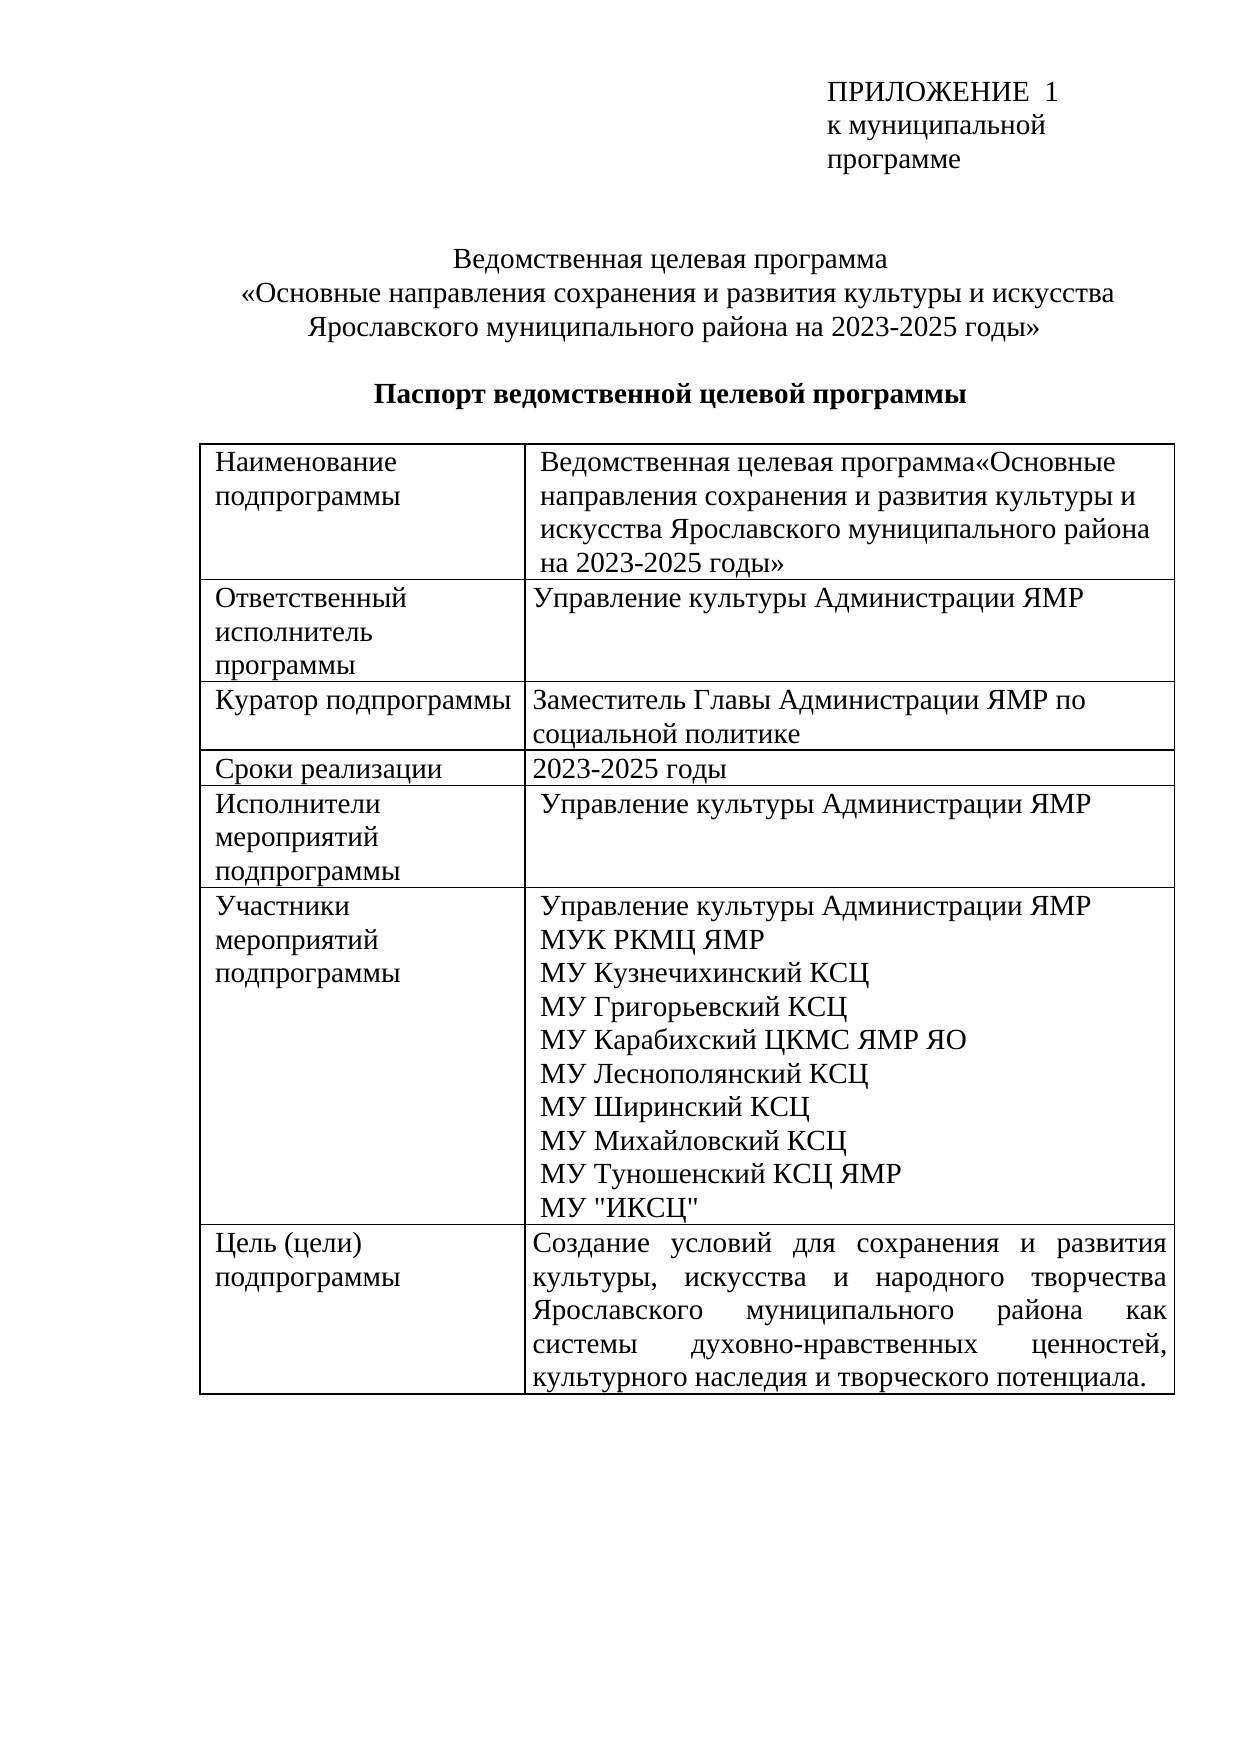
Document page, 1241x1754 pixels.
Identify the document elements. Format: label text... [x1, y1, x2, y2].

table_header Наименование подпрограммы [201, 445, 524, 578]
table_cell Сроки реализации [201, 751, 524, 784]
text ПРИЛОЖЕНИЕ 1 [768, 74, 1163, 107]
text к муниципальной программе [827, 107, 1163, 174]
table_cell Управление культуры Администрации ЯМР МУК РКМЦ ЯМР МУ Кузнечихинский КСЦ МУ Григорьевский КСЦ МУ Карабихский ЦКМС ЯМР ЯО МУ Леснополянский КСЦ МУ Ширинский КСЦ МУ Михайловский КСЦ МУ Туношенский КСЦ ЯМР МУ "ИКСЦ" [526, 888, 1174, 1224]
table_cell Создание условий для сохранения и развития культуры, искусства и народного творчества Ярославского муниципального района как системы духовно-нравственных ценностей, культурного наследия и творческого потенциала. [526, 1225, 1174, 1393]
table_cell Куратор подпрограммы [201, 682, 524, 749]
table_cell Цель (цели) подпрограммы [201, 1225, 524, 1393]
text «Основные направления сохранения и развития культуры и искусства Ярославского муниципального района на 2023-2025 годы» [185, 275, 1163, 342]
table_cell Заместитель Главы Администрации ЯМР по социальной политике [526, 682, 1174, 749]
table_cell Управление культуры Администрации ЯМР [526, 580, 1174, 681]
table_cell Участники мероприятий подпрограммы [201, 888, 524, 1224]
table_cell 2023-2025 годы [526, 751, 1174, 784]
table_header Ведомственная целевая программа«Основные направления сохранения и развития культуры и искусства Ярославского муниципального района на 2023-2025 годы» [526, 445, 1174, 578]
table_cell Управление культуры Администрации ЯМР [526, 786, 1174, 887]
table_cell Исполнители мероприятий подпрограммы [201, 786, 524, 887]
text Паспорт ведомственной целевой программы [177, 376, 1163, 409]
text Ведомственная целевая программа [177, 242, 1163, 275]
table_cell Ответственный исполнитель программы [201, 580, 524, 681]
